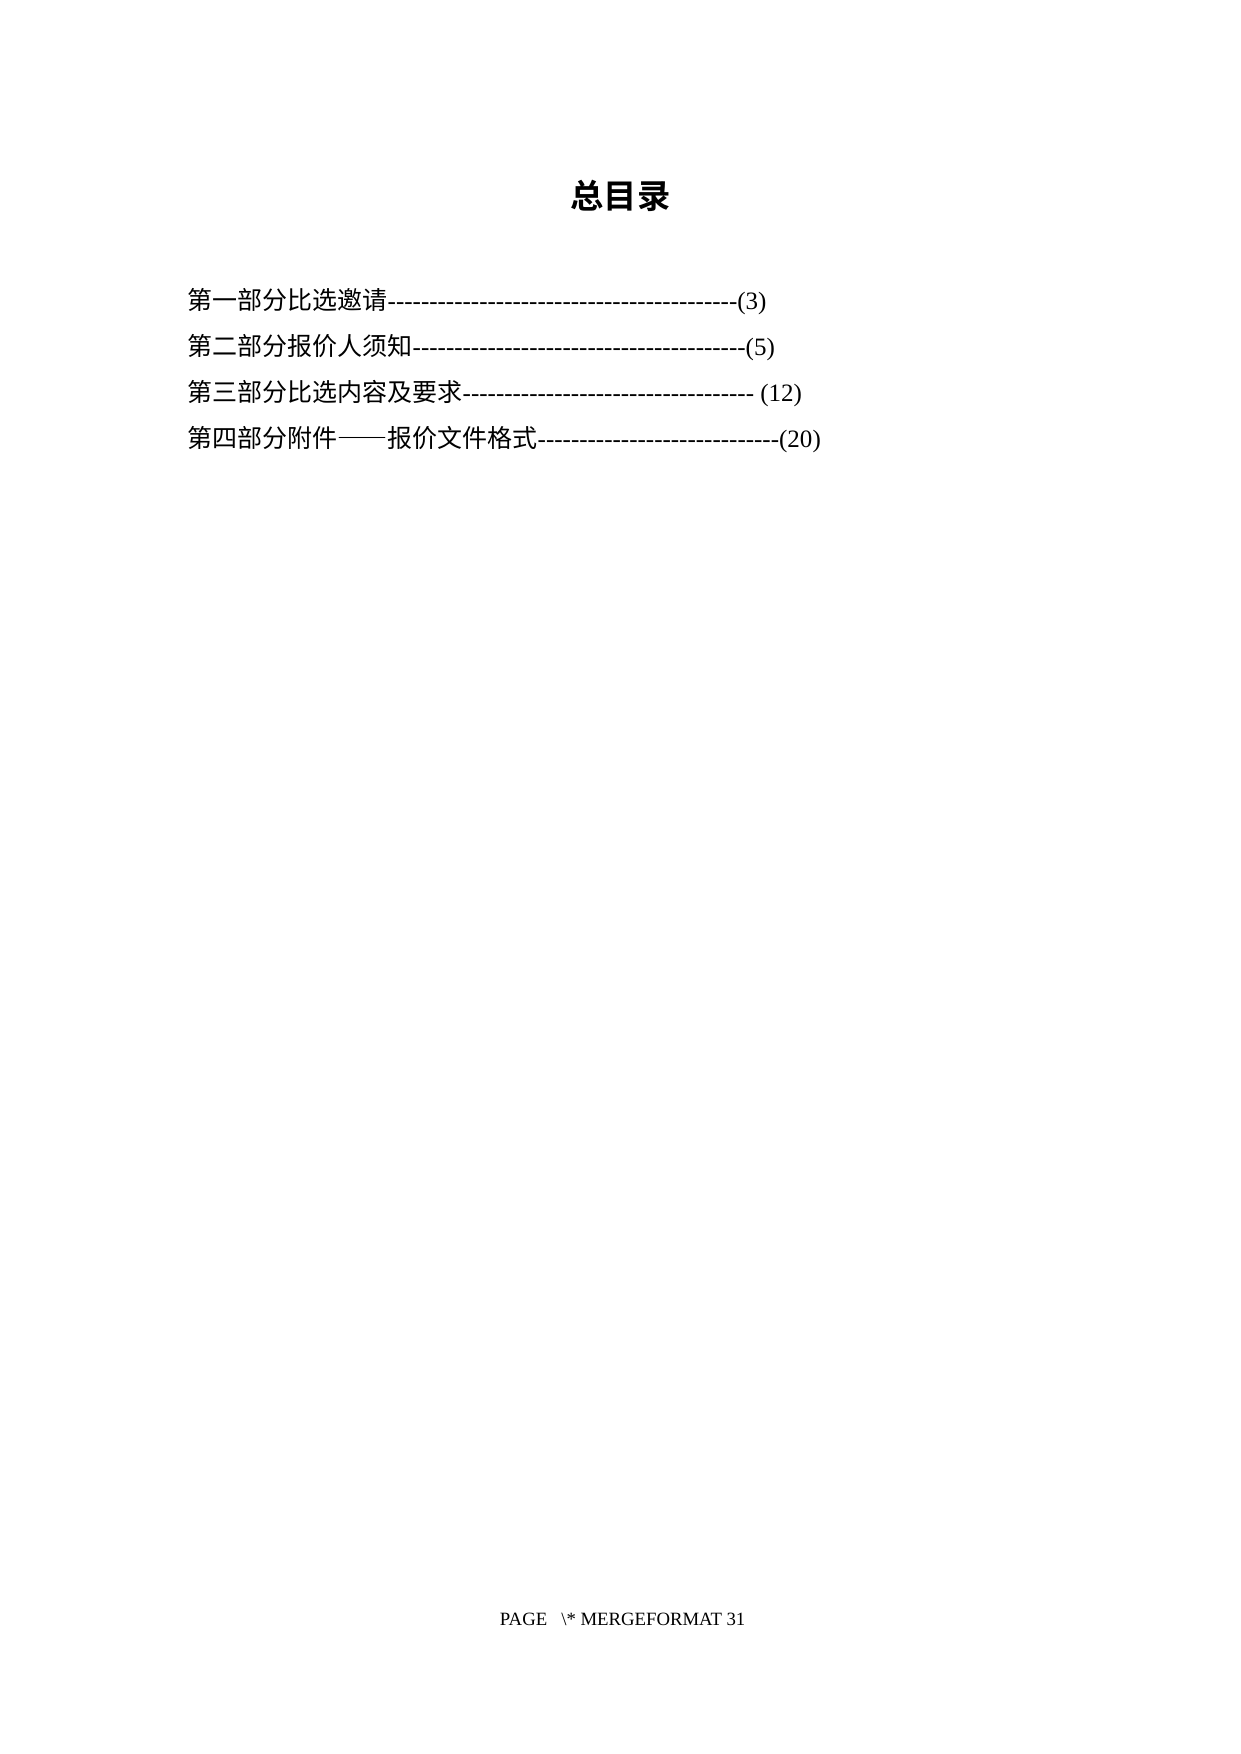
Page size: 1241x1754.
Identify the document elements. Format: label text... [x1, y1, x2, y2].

text 第四部分附件——报价文件格式-----------------------------(20) [187, 410, 1053, 456]
text 总目录 [187, 162, 1053, 227]
text 第三部分比选内容及要求----------------------------------- (12) [187, 364, 1053, 410]
text 第一部分比选邀请------------------------------------------(3) [187, 273, 1053, 319]
text 第二部分报价人须知----------------------------------------(5) [187, 319, 1053, 364]
